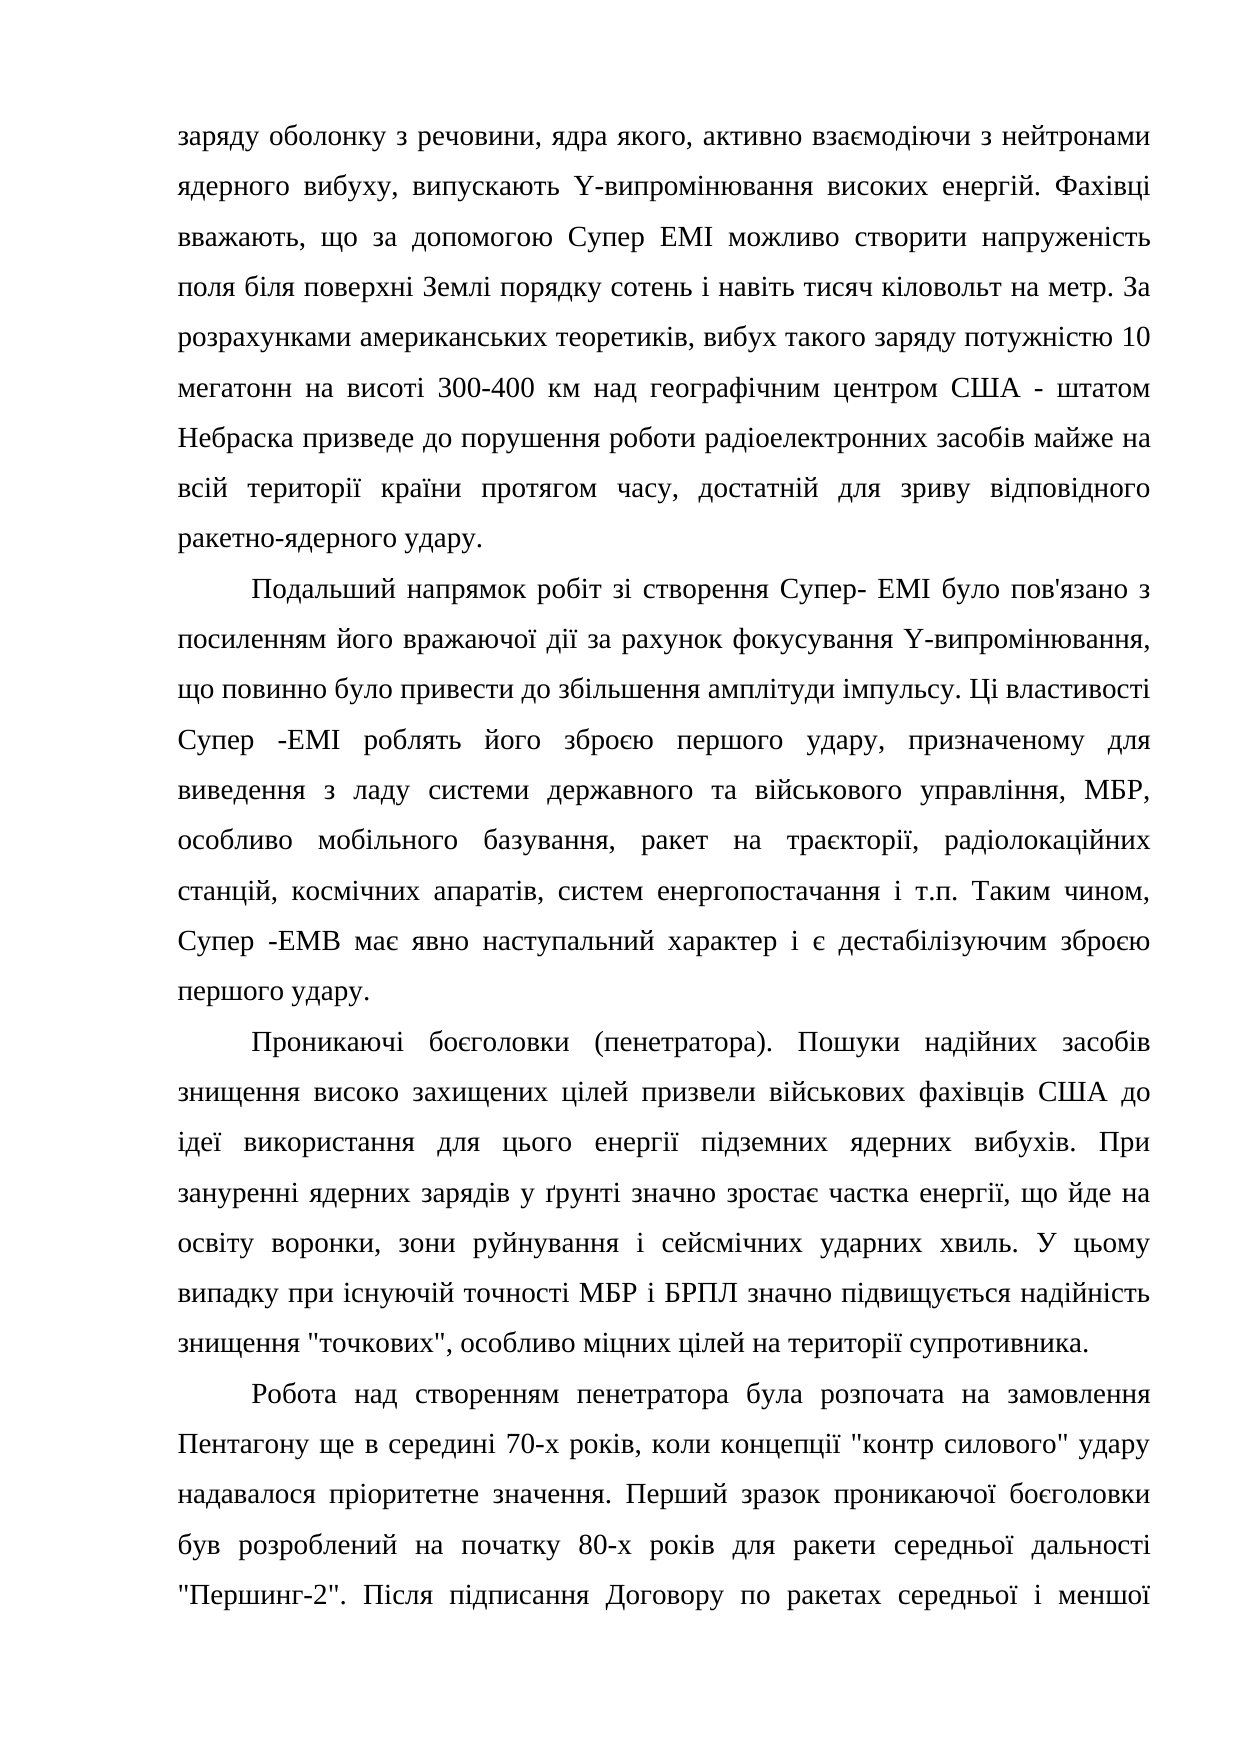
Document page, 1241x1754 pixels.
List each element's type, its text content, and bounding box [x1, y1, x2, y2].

text Проникаючі боєголовки (пенетратора). Пошуки надійних засобів знищення високо захищених цілей призвели військових фахівців США до ідеї використання для цього енергії підземних ядерних вибухів. При зануренні ядерних зарядів у ґрунті значно зростає частка енергії, що йде на освіту воронки, зони руйнування і сейсмічних ударних хвиль. У цьому випадку при існуючій точності МБР і БРПЛ значно підвищується надійність знищення "точкових", особливо міцних цілей на території супротивника. [177, 1024, 1152, 1359]
text Подальший напрямок робіт зі створення Супер- ЕМІ було пов'язано з посиленням його вражаючої дії за рахунок фокусування Y-випромінювання, що повинно було привести до збільшення амплітуди імпульсу. Ці властивості Супер -ЕМІ роблять його зброєю першого удару, призначеному для виведення з ладу системи державного та військового управління, МБР, особливо мобільного базування, ракет на траєкторії, радіолокаційних станцій, космічних апаратів, систем енергопостачання і т.п. Таким чином, Супер -ЕМВ має явно наступальний характер і є дестабілізуючим зброєю першого удару. [177, 571, 1152, 1007]
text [177, 118, 1152, 554]
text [177, 1376, 1152, 1611]
